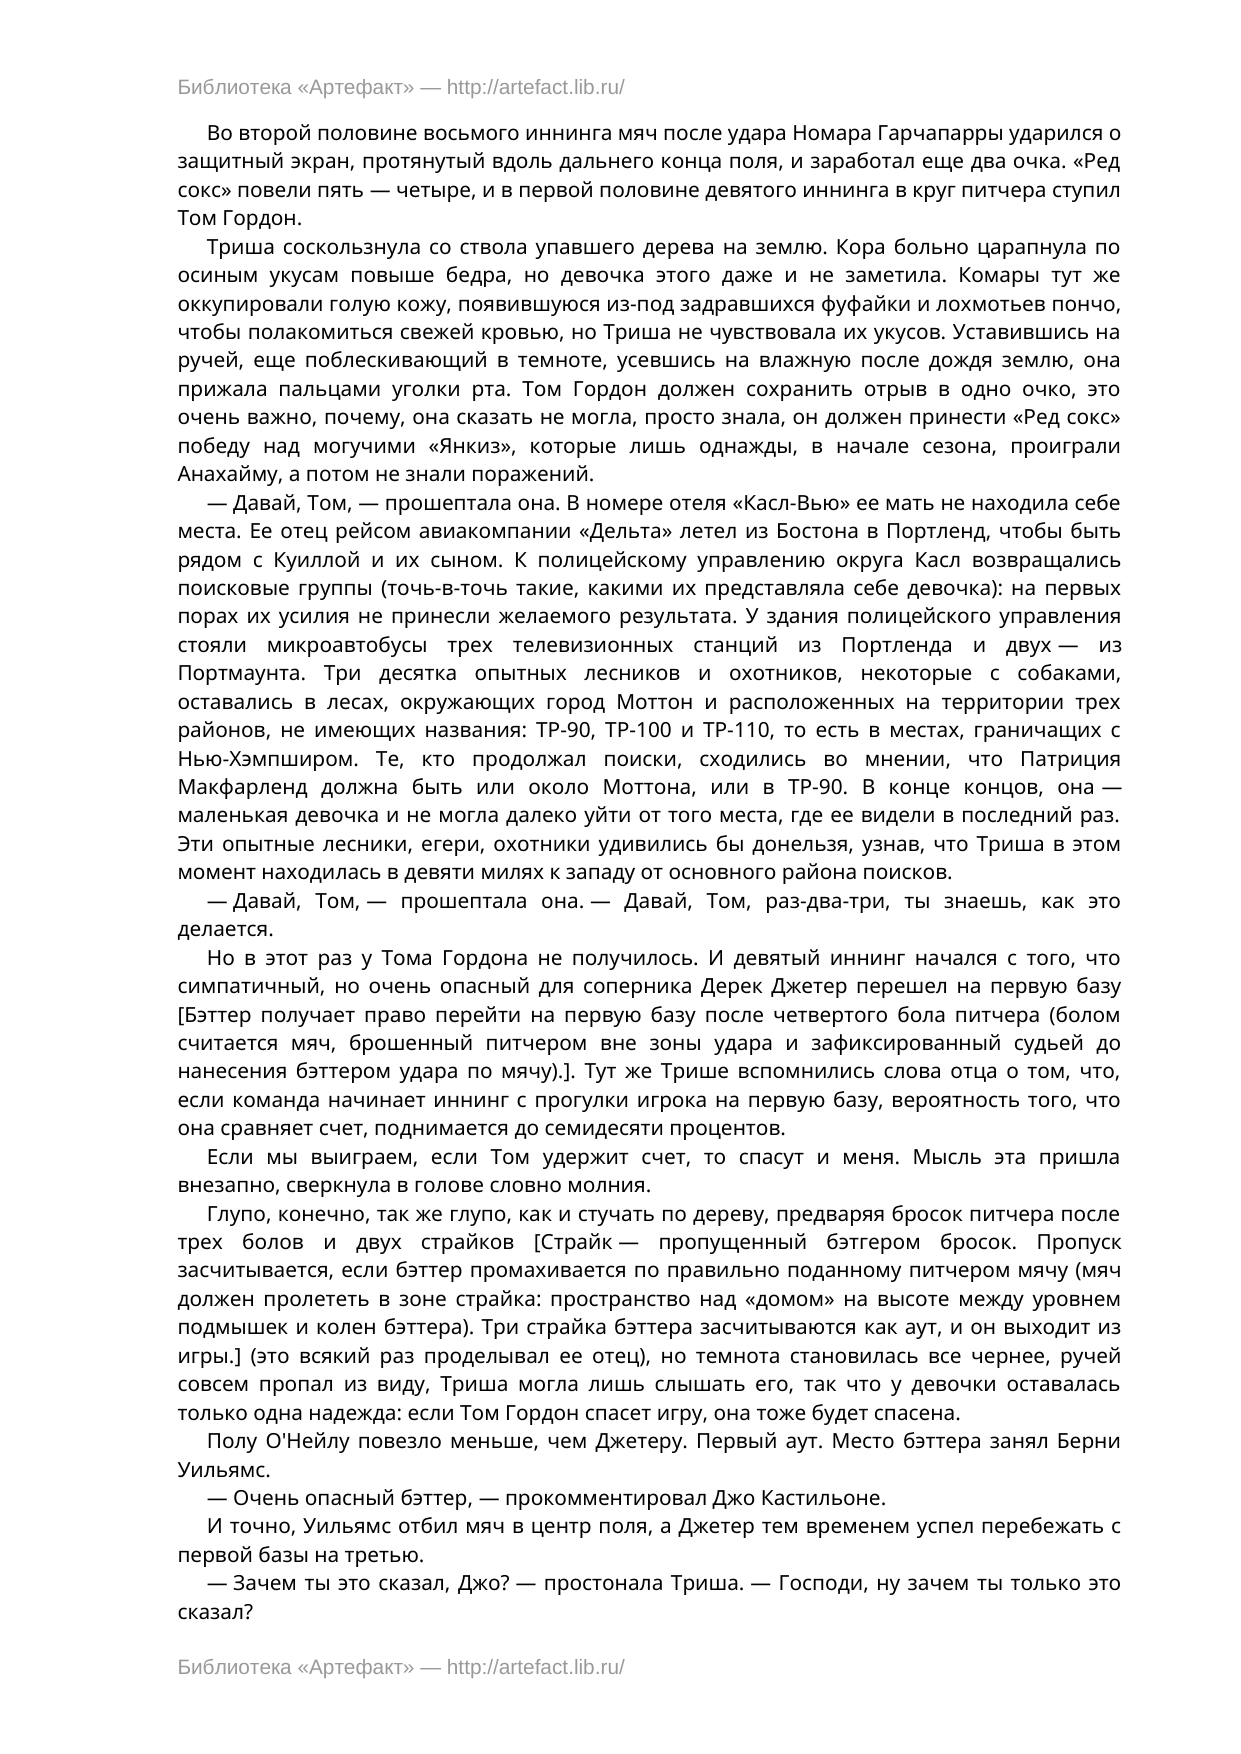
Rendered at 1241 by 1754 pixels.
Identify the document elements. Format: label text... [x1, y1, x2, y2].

text Если мы выиграем, если Том удержит счет, то спасут и меня. Мысль эта пришла внезапно, сверкнула в голове словно молния. [177, 1142, 1122, 1199]
text Триша соскользнула со ствола упавшего дерева на землю. Кора больно царапнула по осиным укусам повыше бедра, но девочка этого даже и не заметила. Комары тут же оккупировали голую кожу, появившуюся из-под задравшихся фуфайки и лохмотьев пончо, чтобы полакомиться свежей кровью, но Триша не чувствовала их укусов. Уставившись на ручей, еще поблескивающий в темноте, усевшись на влажную после дождя землю, она прижала пальцами уголки рта. Том Гордон должен сохранить отрыв в одно очко, это очень важно, почему, она сказать не могла, просто знала, он должен принести «Ред сокс» победу над могучими «Янкиз», которые лишь однажды, в начале сезона, проиграли Анахайму, а потом не знали поражений. [177, 232, 1122, 488]
text — Очень опасный бэттер, — прокомментировал Джо Кастильоне. [177, 1483, 1122, 1512]
text Полу О'Нейлу повезло меньше, чем Джетеру. Первый аут. Место бэттера занял Берни Уильямс. [177, 1426, 1122, 1483]
text — Давай, Том, — прошептала она. — Давай, Том, раз-два-три, ты знаешь, как это делается. [177, 886, 1122, 943]
text Во второй половине восьмого иннинга мяч после удара Номара Гарчапарры ударился о защитный экран, протянутый вдоль дальнего конца поля, и заработал еще два очка. «Ред сокс» повели пять — четыре, и в первой половине девятого иннинга в круг питчера ступил Том Гордон. [177, 118, 1122, 232]
text И точно, Уильямс отбил мяч в центр поля, а Джетер тем временем успел перебежать с первой базы на третью. [177, 1512, 1122, 1568]
text Глупо, конечно, так же глупо, как и стучать по дереву, предваряя бросок питчера после трех болов и двух страйков [Страйк — пропущенный бэтгером бросок. Пропуск засчитывается, если бэттер промахивается по правильно поданному питчером мячу (мяч должен пролететь в зоне страйка: пространство над «домом» на высоте между уровнем подмышек и колен бэттера). Три страйка бэттера засчитываются как аут, и он выходит из игры.] (это всякий раз проделывал ее отец), но темнота становилась все чернее, ручей совсем пропал из виду, Триша могла лишь слышать его, так что у девочки оставалась только одна надежда: если Том Гордон спасет игру, она тоже будет спасена. [177, 1199, 1122, 1426]
text — Зачем ты это сказал, Джо? — простонала Триша. — Господи, ну зачем ты только это сказал? [177, 1568, 1122, 1625]
text — Давай, Том, — прошептала она. В номере отеля «Касл-Вью» ее мать не находила себе места. Ее отец рейсом авиакомпании «Дельта» летел из Бостона в Портленд, чтобы быть рядом с Куиллой и их сыном. К полицейскому управлению округа Касл возвращались поисковые группы (точь-в-точь такие, какими их представляла себе девочка): на первых порах их усилия не принесли желаемого результата. У здания полицейского управления стояли микроавтобусы трех телевизионных станций из Портленда и двух — из Портмаунта. Три десятка опытных лесников и охотников, некоторые с собаками, оставались в лесах, окружающих город Моттон и расположенных на территории трех районов, не имеющих названия: ТР-90, ТР-100 и ТР-110, то есть в местах, граничащих с Нью-Хэмпширом. Те, кто продолжал поиски, сходились во мнении, что Патриция Макфарленд должна быть или около Моттона, или в ТР-90. В конце концов, она — маленькая девочка и не могла далеко уйти от того места, где ее видели в последний раз. Эти опытные лесники, егери, охотники удивились бы донельзя, узнав, что Триша в этом момент находилась в девяти милях к западу от основного района поисков. [177, 488, 1122, 886]
text Но в этот раз у Тома Гордона не получилось. И девятый иннинг начался с того, что симпатичный, но очень опасный для соперника Дерек Джетер перешел на первую базу [Бэттер получает право перейти на первую базу после четвертого бола питчера (болом считается мяч, брошенный питчером вне зоны удара и зафиксированный судьей до нанесения бэттером удара по мячу).]. Тут же Трише вспомнились слова отца о том, что, если команда начинает иннинг с прогулки игрока на первую базу, вероятность того, что она сравняет счет, поднимается до семидесяти процентов. [177, 943, 1122, 1142]
